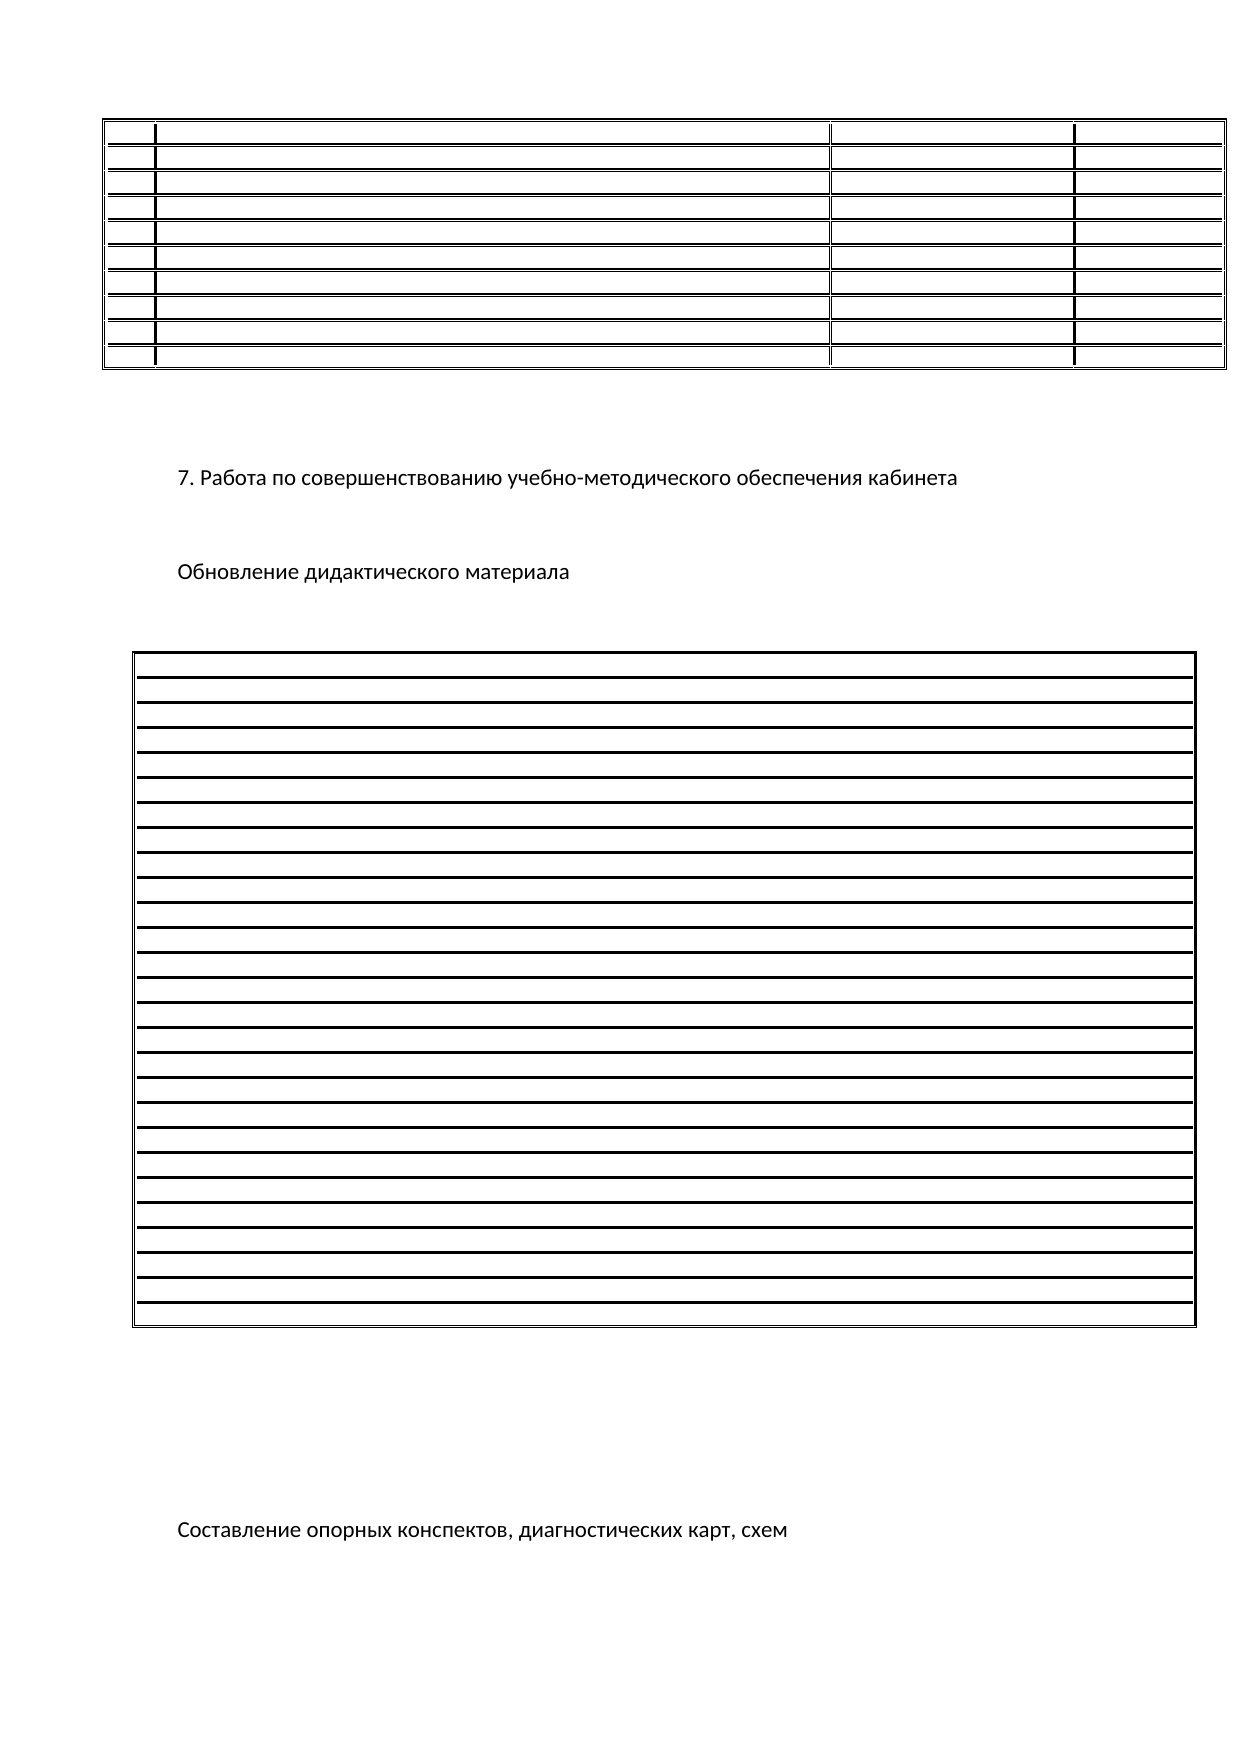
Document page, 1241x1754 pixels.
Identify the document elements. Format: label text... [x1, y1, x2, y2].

text Составление опорных конспектов, диагностических карт, схем [177, 1515, 1152, 1543]
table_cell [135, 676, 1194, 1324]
text 7. Работа по совершенствованию учебно-методического обеспечения кабинета [177, 463, 1152, 492]
text Обновление дидактического материала [177, 557, 1152, 585]
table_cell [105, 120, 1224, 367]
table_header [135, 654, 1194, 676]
